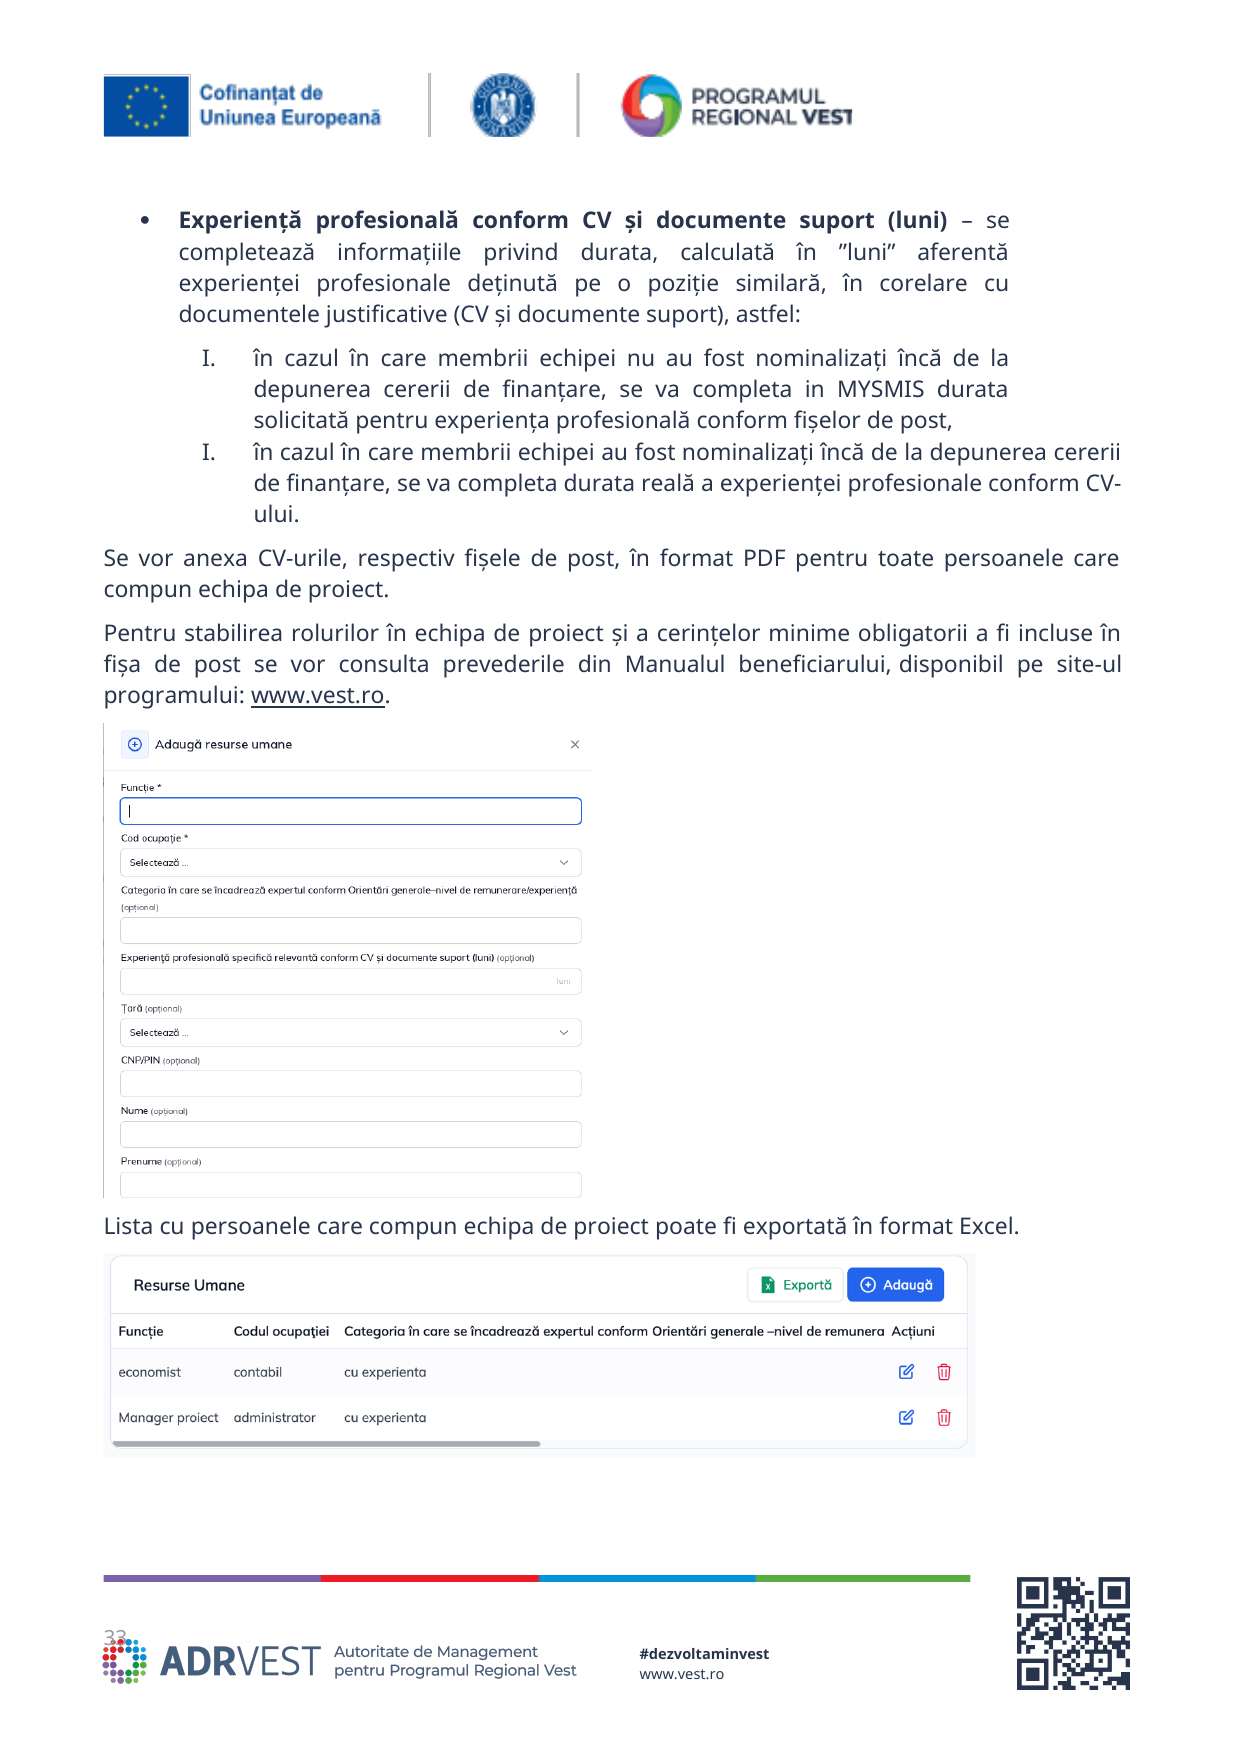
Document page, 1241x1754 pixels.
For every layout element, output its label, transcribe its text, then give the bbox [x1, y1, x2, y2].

list în cazul în care membrii echipei nu au fost nominalizați încă de la depunerea cererii de finanțare, se va completa in MYSMIS durata solicitată pentru experiența profesională conform fișelor de post, [216, 342, 1010, 436]
picture [103, 723, 593, 1198]
picture [1008, 1568, 1139, 1699]
text Pentru stabilirea rolurilor în echipa de proiect și a cerințelor minime obligatorii a fi incluse în fișa de post se vor consulta prevederile din Manualul beneficiarului, disponibil pe site-ul programului: www.vest.ro. [103, 617, 1122, 711]
picture [93, 1636, 582, 1687]
picture [103, 1253, 976, 1457]
text Se vor anexa CV-urile, respectiv fișele de post, în format PDF pentru toate persoanele care compun echipa de proiect. [103, 542, 1122, 604]
list Experiență profesională conform CV și documente suport (luni) – se completează informațiile privind durata, calculată în ”luni” aferentă experienței profesionale deținută pe o poziție similară, în corelare cu documentele justificative (CV și documente suport), astfel: [141, 204, 1010, 329]
text Lista cu persoanele care compun echipa de proiect poate fi exportată în format Excel. [103, 1210, 1122, 1241]
list în cazul în care membrii echipei au fost nominalizați încă de la depunerea cererii de finanțare, se va completa durata reală a experienței profesionale conform CV-ului. [216, 192, 1122, 529]
